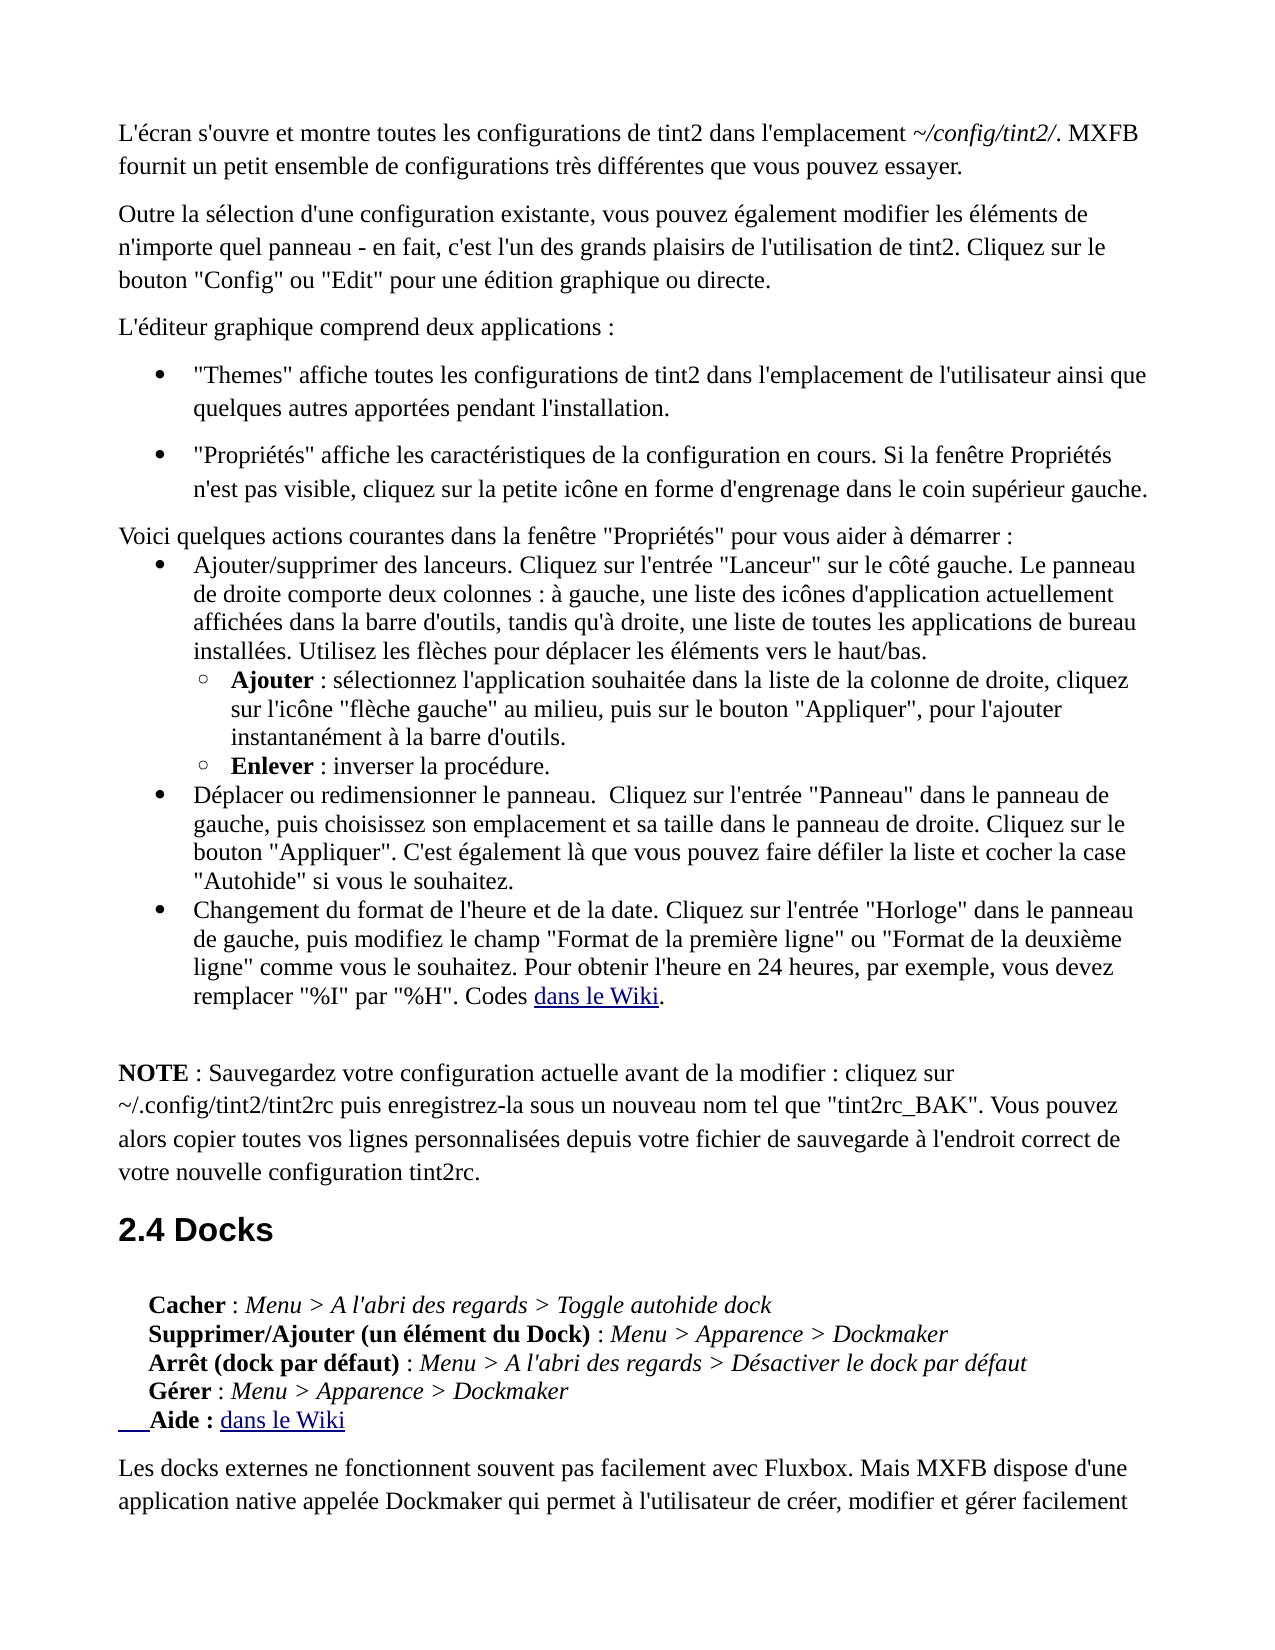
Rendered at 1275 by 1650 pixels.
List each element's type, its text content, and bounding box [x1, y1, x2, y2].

list Ajouter/supprimer des lanceurs. Cliquez sur l'entrée "Lanceur" sur le côté gauche. Le panneau de droite comporte deux colonnes : à gauche, une liste des icônes d'application actuellement affichées dans la barre d'outils, tandis qu'à droite, une liste de toutes les applications de bureau installées. [156, 550, 1157, 665]
list "Themes" affiche toutes les configurations de tint2 dans l'emplacement de l'utilisateur ainsi que quelques autres apportées pendant l'installation. [156, 360, 1157, 422]
text L'écran s'ouvre et montre toutes les configurations de tint2 dans l'emplacement ~/config/tint2/. MXFB fournit un petit ensemble de configurations très différentes que vous pouvez essayer. [118, 118, 1157, 180]
list Déplacer ou redimensionner le panneau. Cliquez sur l'entrée "Panneau" dans le panneau de gauche, puis choisissez son emplacement et sa taille dans le panneau de droite. Cliquez sur le bouton "Appliquer". C'est également là que vous pouvez faire défiler la liste et cocher la case "Autohide" si vous le souhaitez. [156, 780, 1157, 895]
text NOTE : Sauvegardez votre configuration actuelle : cliquez sur ~/.config/tint2/tint2rc puis enregistrez-la sous un nouveau nom tel que "tint2rc_BAK". Vous pouvez alors copier toutes vos lignes personnalisées depuis votre fichier de sauvegarde à l'endroit correct de votre nouvelle configuration tint2rc. [118, 1058, 1157, 1185]
list Changement du format de l'heure et de la date. Cliquez sur l'entrée "Horloge" dans le panneau de gauche, puis modifiez le champ "Format de la première ligne" ou "Format de la deuxième ligne" comme vous le souhaitez. Pour obtenir l'heure en 24 heures, par exemple, vous devez remplacer "%I" par "%H". [156, 895, 1157, 1010]
text L'éditeur graphique comprend deux applications : [118, 312, 1157, 341]
text Gérer : Menu > Apparence > Dockmaker [148, 1376, 1157, 1405]
text Outre la sélection d'une configuration existante, vous pouvez également modifier les éléments de n'importe quel panneau - en fait, c'est l'un des grands plaisirs de l'utilisation de tint2. Cliquez sur le bouton "Config" ou "Edit" pour une édition graphique ou directe. [118, 199, 1157, 293]
text Aide : dans le Wiki [118, 1405, 1157, 1434]
list Enlever : inverser la procédure. [193, 751, 1157, 780]
text Cacher : Menu > A l'abri des regards > Toggle autohide dock [148, 1290, 1157, 1319]
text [118, 1453, 1157, 1514]
subtitle 2.4 Docks [118, 1211, 1157, 1249]
list Ajouter : sélectionnez l'application souhaitée dans la liste de la colonne de droite, cliquez sur l'icône "flèche gauche" au milieu, puis sur le bouton "Appliquer", pour l'ajouter instantanément à la barre d'outils. [193, 665, 1157, 751]
list "Propriétés" affiche les caractéristiques de la configuration en cours. Si la fenêtre Propriétés n'est pas visible, cliquez sur la petite icône en forme d'engrenage dans le coin supérieur gauche. [156, 441, 1157, 502]
text Voici quelques actions courantes dans la fenêtre "Propriétés" pour vous aider à démarrer : [118, 521, 1157, 550]
text Supprimer/Ajouter (un élément du Dock) : Menu > Apparence > Dockmaker [148, 1319, 1157, 1348]
text Arrêt (dock par défaut) : Menu > A l'abri des regards > Désactiver le dock par défaut [148, 1348, 1157, 1376]
